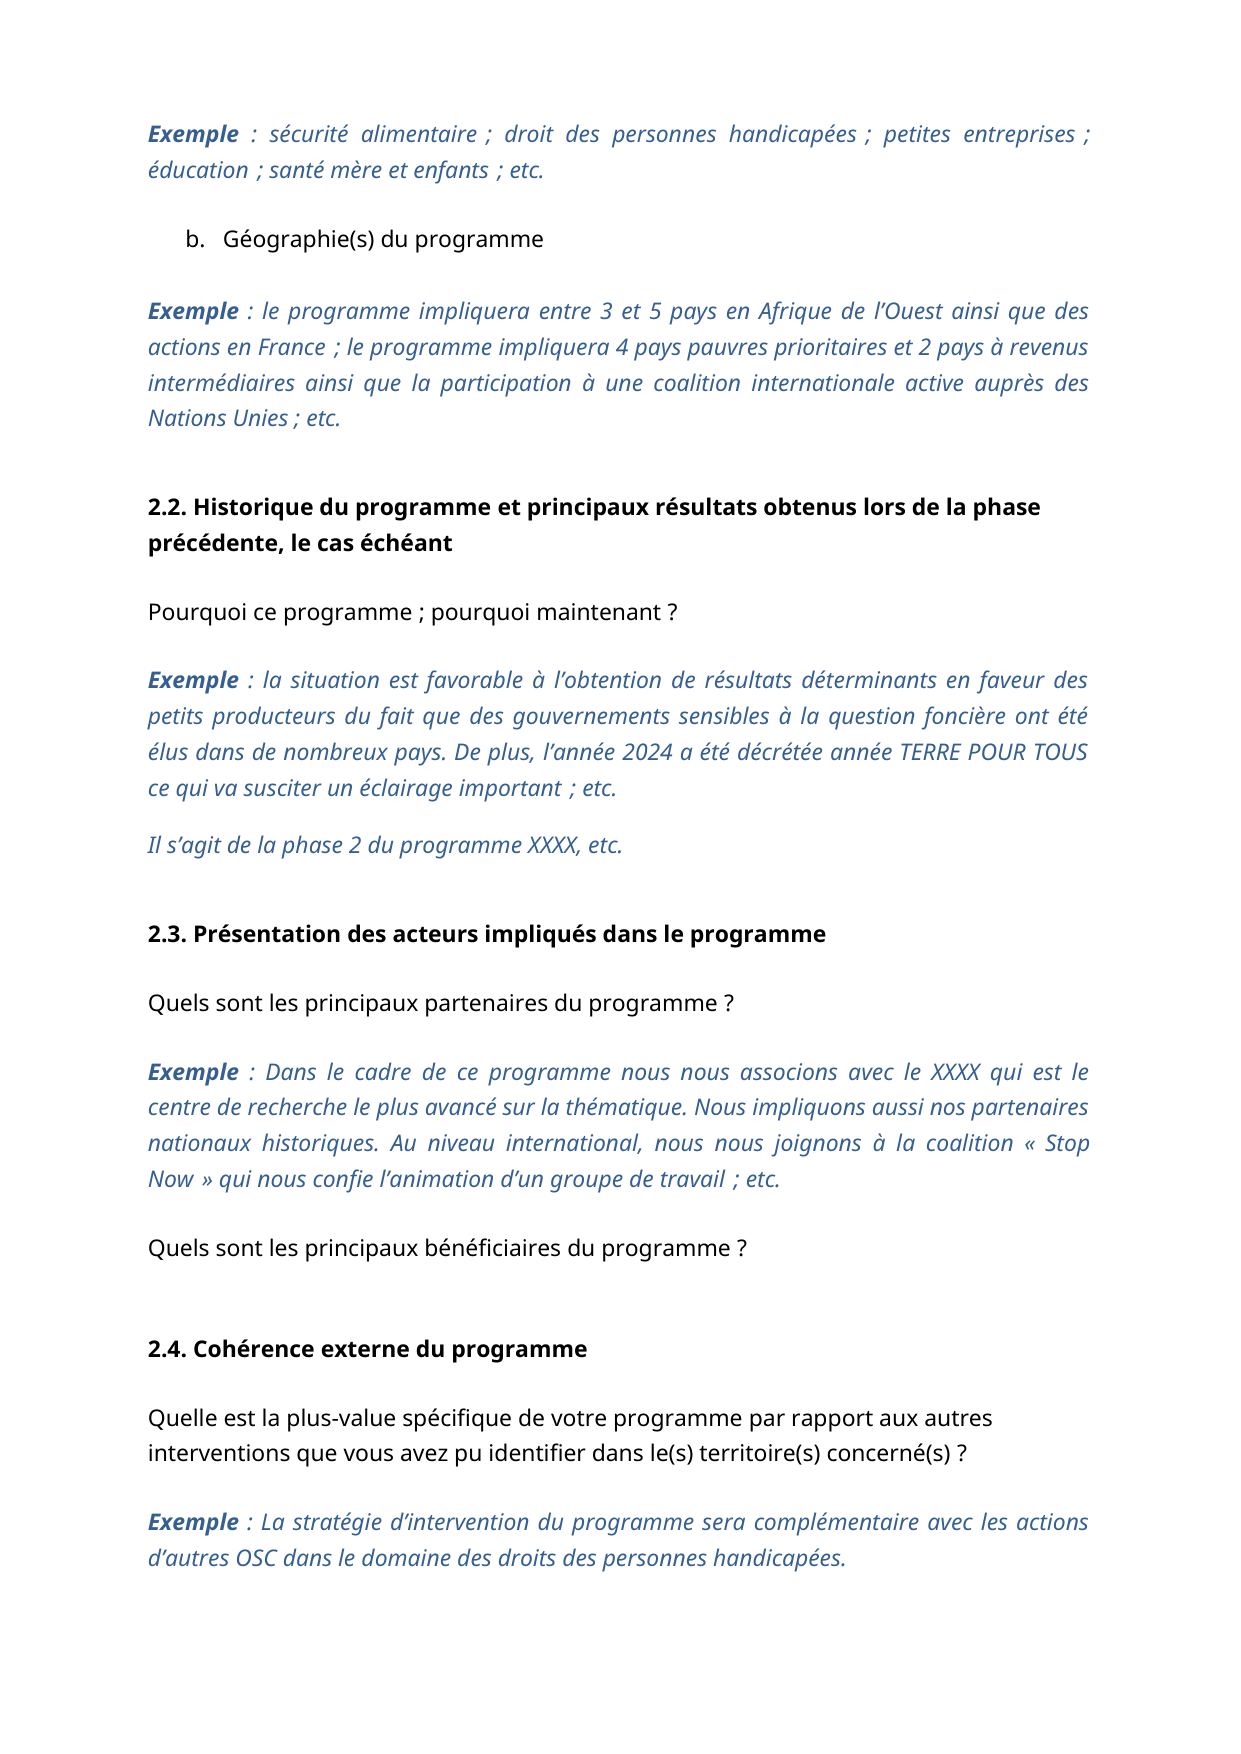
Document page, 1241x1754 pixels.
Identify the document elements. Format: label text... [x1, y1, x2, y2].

text 2.4. Cohérence externe du programme [148, 1333, 1107, 1364]
text Exemple : le programme impliquera entre 3 et 5 pays en Afrique de l’Ouest ainsi que des actions en France ; le programme impliquera 4 pays pauvres prioritaires et 2 pays à revenus intermédiaires ainsi que la participation à une coalition internationale active auprès des Nations Unies ; etc. [148, 294, 1093, 434]
list Géographie(s) du programme [185, 223, 1093, 254]
text Exemple : Dans le cadre de ce programme nous nous associons avec le XXXX qui est le centre de recherche le plus avancé sur la thématique. Nous impliquons aussi nos partenaires nationaux historiques. Au niveau international, nous nous joignons à la coalition « Stop Now » qui nous confie l’animation d’un groupe de travail ; etc. [148, 1055, 1093, 1194]
text Pourquoi ce programme ; pourquoi maintenant ? [148, 596, 1093, 627]
text 2.3. Présentation des acteurs impliqués dans le programme [148, 918, 1107, 949]
text Exemple : la situation est favorable à l’obtention de résultats déterminants en faveur des petits producteurs du fait que des gouvernements sensibles à la question foncière ont été élus dans de nombreux pays. De plus, l’année 2024 a été décrétée année TERRE POUR TOUS ce qui va susciter un éclairage important ; etc. [148, 664, 1093, 803]
text Quels sont les principaux bénéficiaires du programme ? [148, 1232, 1093, 1263]
text Quels sont les principaux partenaires du programme ? [148, 987, 1093, 1018]
text 2.2. Historique du programme et principaux résultats obtenus lors de la phase précédente, le cas échéant [148, 491, 1107, 558]
text Exemple : sécurité alimentaire ; droit des personnes handicapées ; petites entreprises ; éducation ; santé mère et enfants ; etc. [148, 118, 1093, 185]
text Il s’agit de la phase 2 du programme XXXX, etc. [148, 829, 1093, 860]
text Exemple : La stratégie d’intervention du programme sera complémentaire avec les actions d’autres OSC dans le domaine des droits des personnes handicapées. [148, 1506, 1093, 1573]
text Quelle est la plus-value spécifique de votre programme par rapport aux autres interventions que vous avez pu identifier dans le(s) territoire(s) concerné(s) ? [148, 1401, 1093, 1469]
